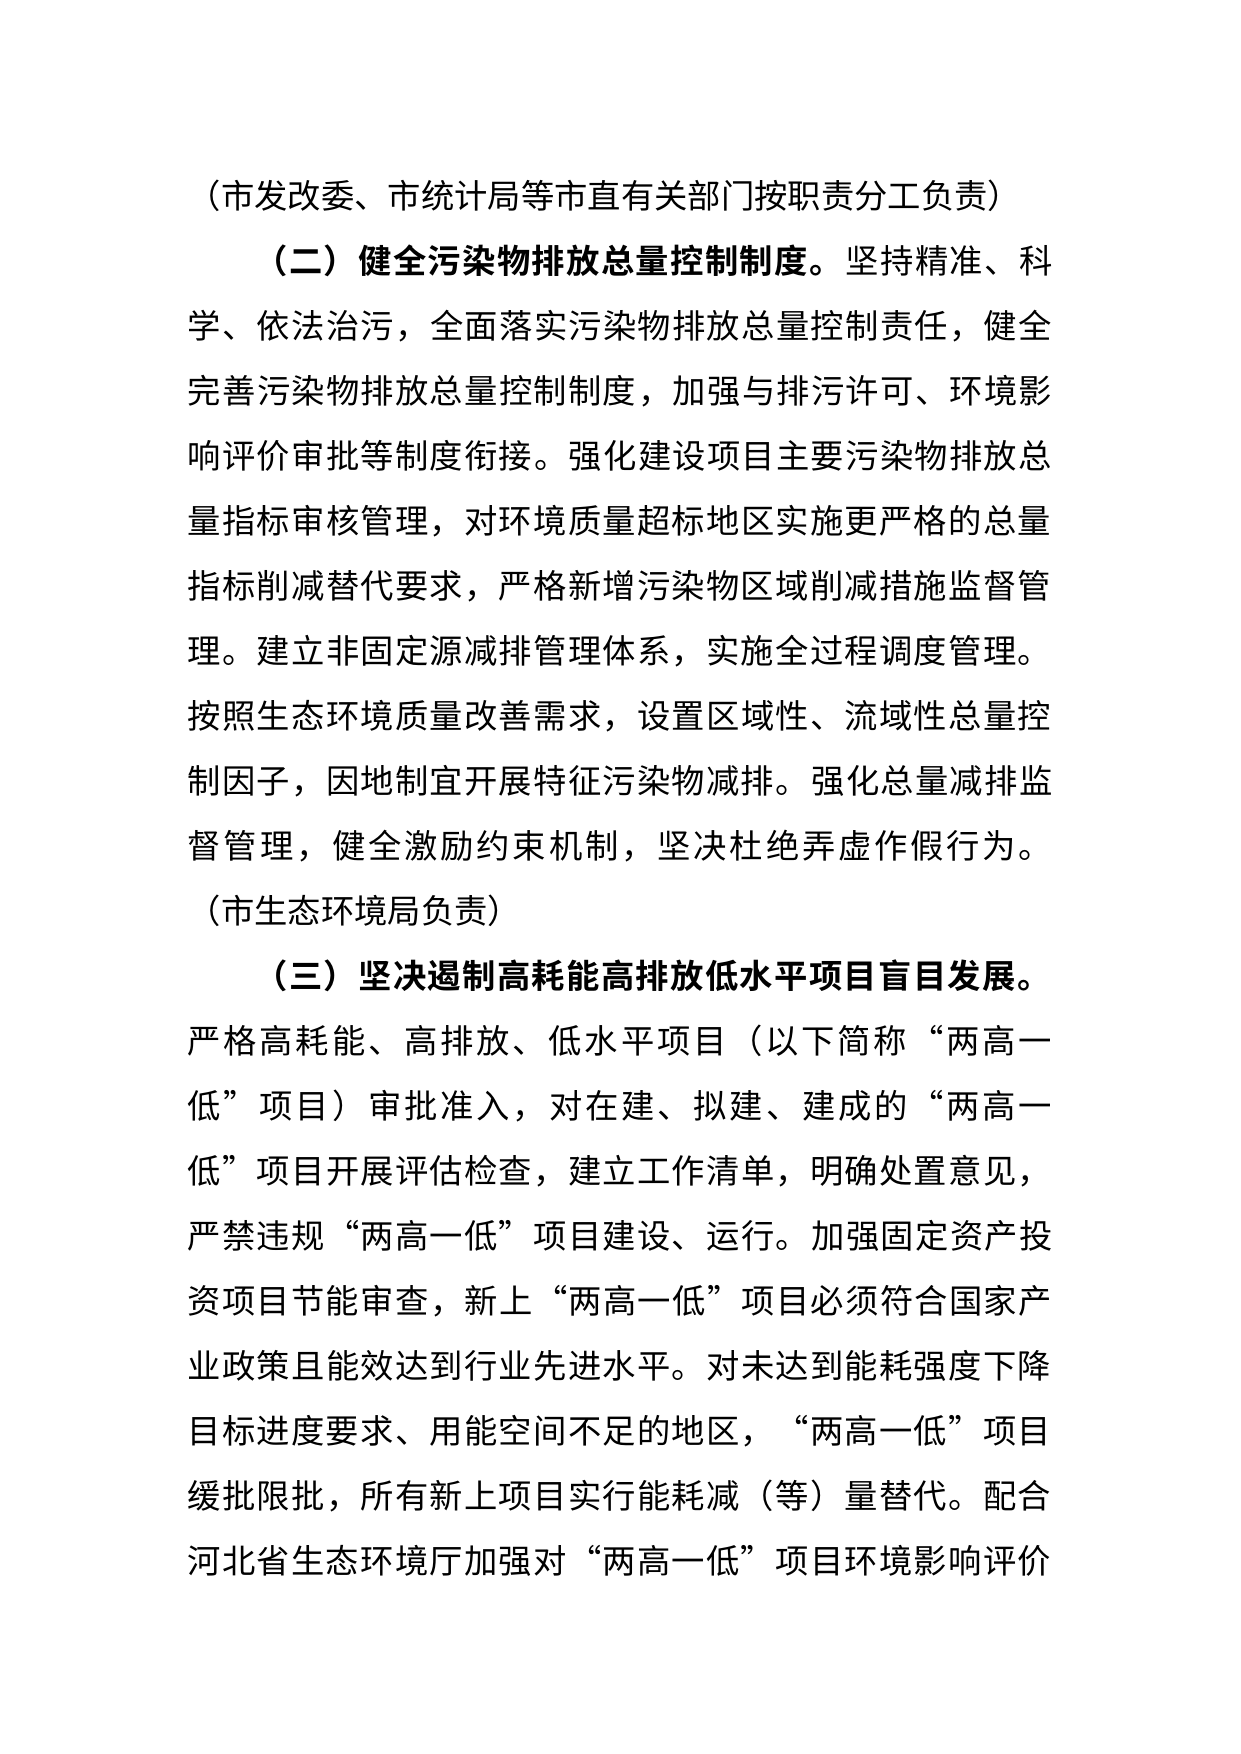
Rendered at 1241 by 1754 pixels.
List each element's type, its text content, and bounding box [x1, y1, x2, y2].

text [187, 162, 1053, 227]
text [187, 942, 1053, 1592]
text （二）健全污染物排放总量控制制度。坚持精准、科学、依法治污，全面落实污染物排放总量控制责任，健全完善污染物排放总量控制制度，加强与排污许可、环境影响评价审批等制度衔接。强化建设项目主要污染物排放总量指标审核管理，对环境质量超标地区实施更严格的总量指标削减替代要求，严格新增污染物区域削减措施监督管理。建立非固定源减排管理体系，实施全过程调度管理。按照生态环境质量改善需求，设置区域性、流域性总量控制因子，因地制宜开展特征污染物减排。强化总量减排监督管理，健全激励约束机制，坚决杜绝弄虚作假行为。（市生态环境局负责） [187, 227, 1053, 942]
